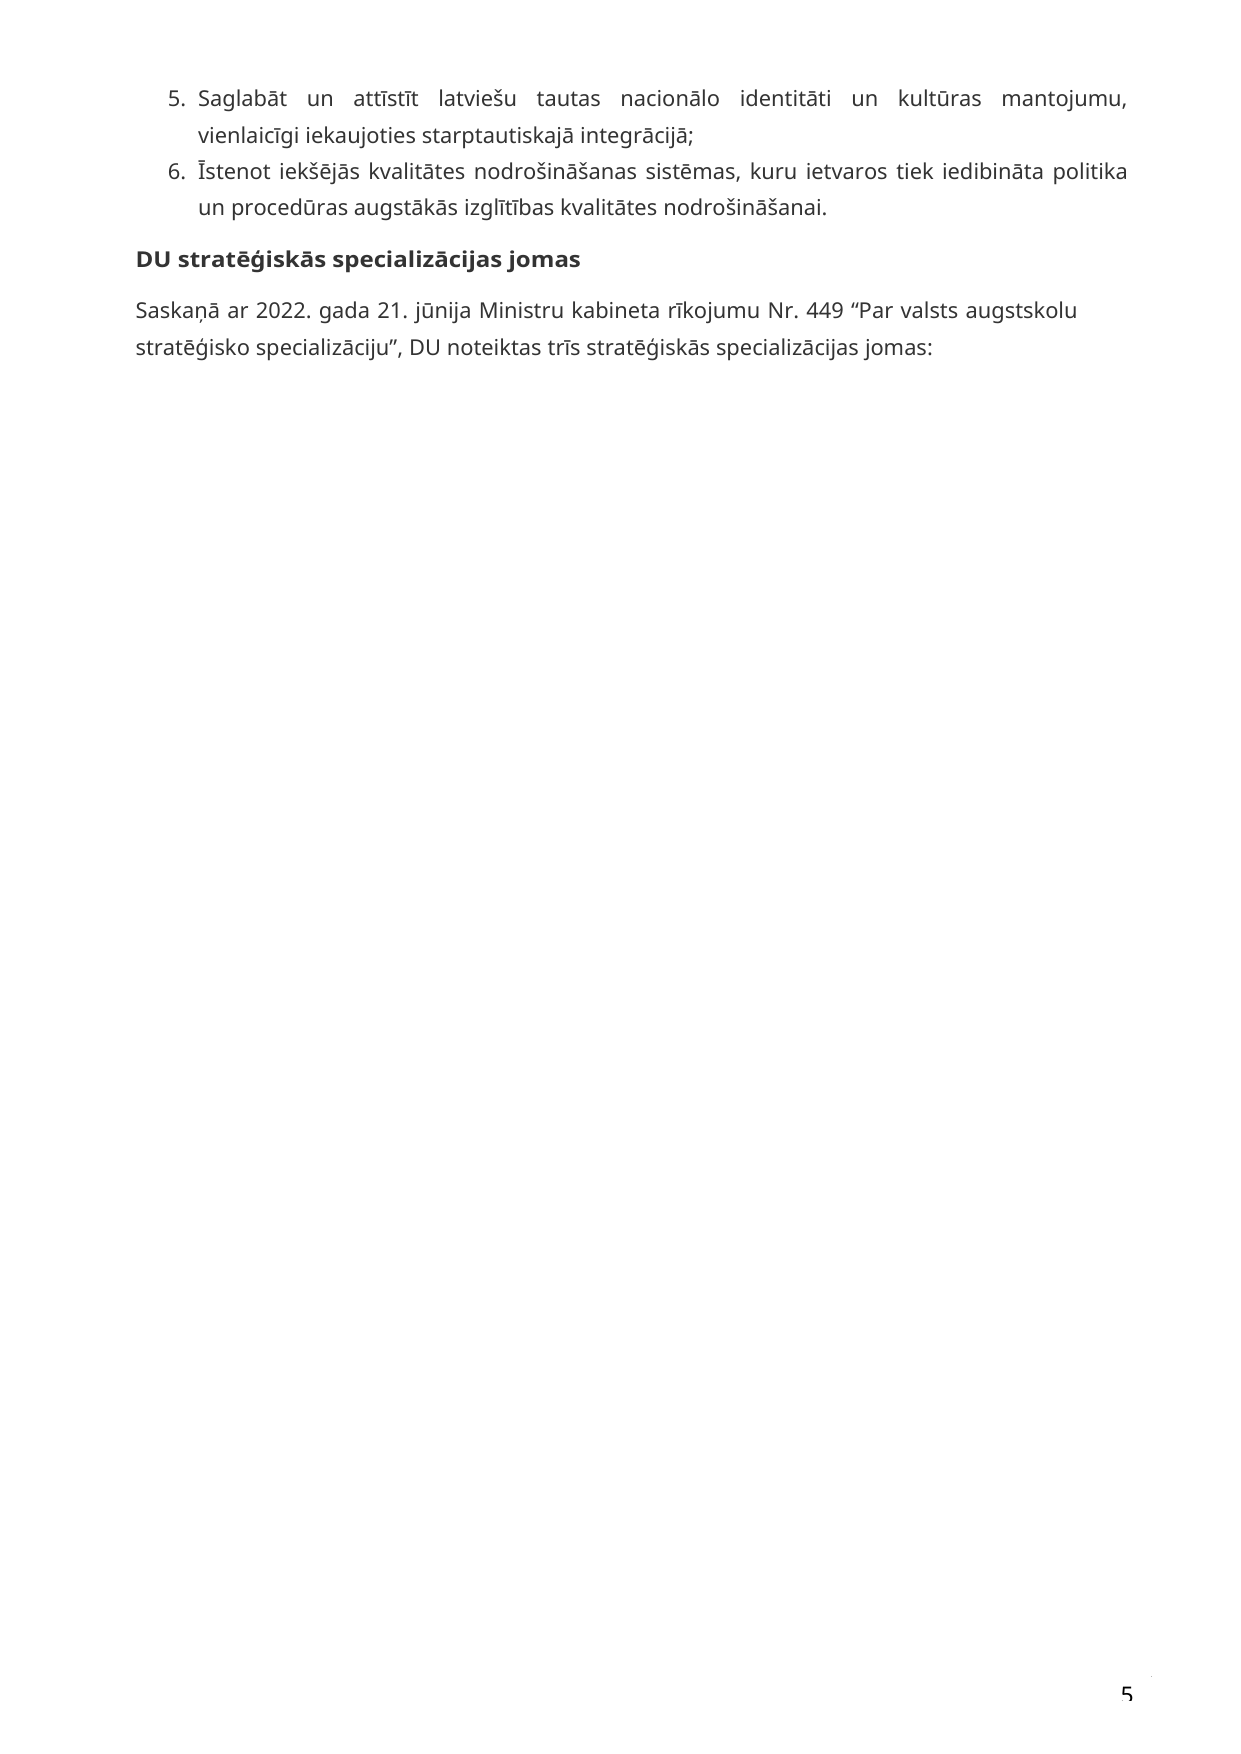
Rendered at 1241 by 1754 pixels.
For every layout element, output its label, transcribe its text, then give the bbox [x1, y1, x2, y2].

list Īstenot iekšējās kvalitātes nodrošināšanas sistēmas, kuru ietvaros tiek iedibināta politika un procedūras augstākās izglītības kvalitātes nodrošināšanai. [168, 156, 1128, 222]
subtitle DU stratēģiskās specializācijas jomas [135, 244, 1163, 274]
text Saskaņā ar 2022. gada 21. jūnija Ministru kabineta rīkojumu Nr. 449 “Par valsts augstskolu stratēģisko specializāciju”, DU noteiktas trīs stratēģiskās specializācijas jomas: [135, 295, 1131, 361]
list Saglabāt un attīstīt latviešu tautas nacionālo identitāti un kultūras mantojumu, vienlaicīgi iekaujoties starptautiskajā integrācijā; [168, 83, 1128, 149]
